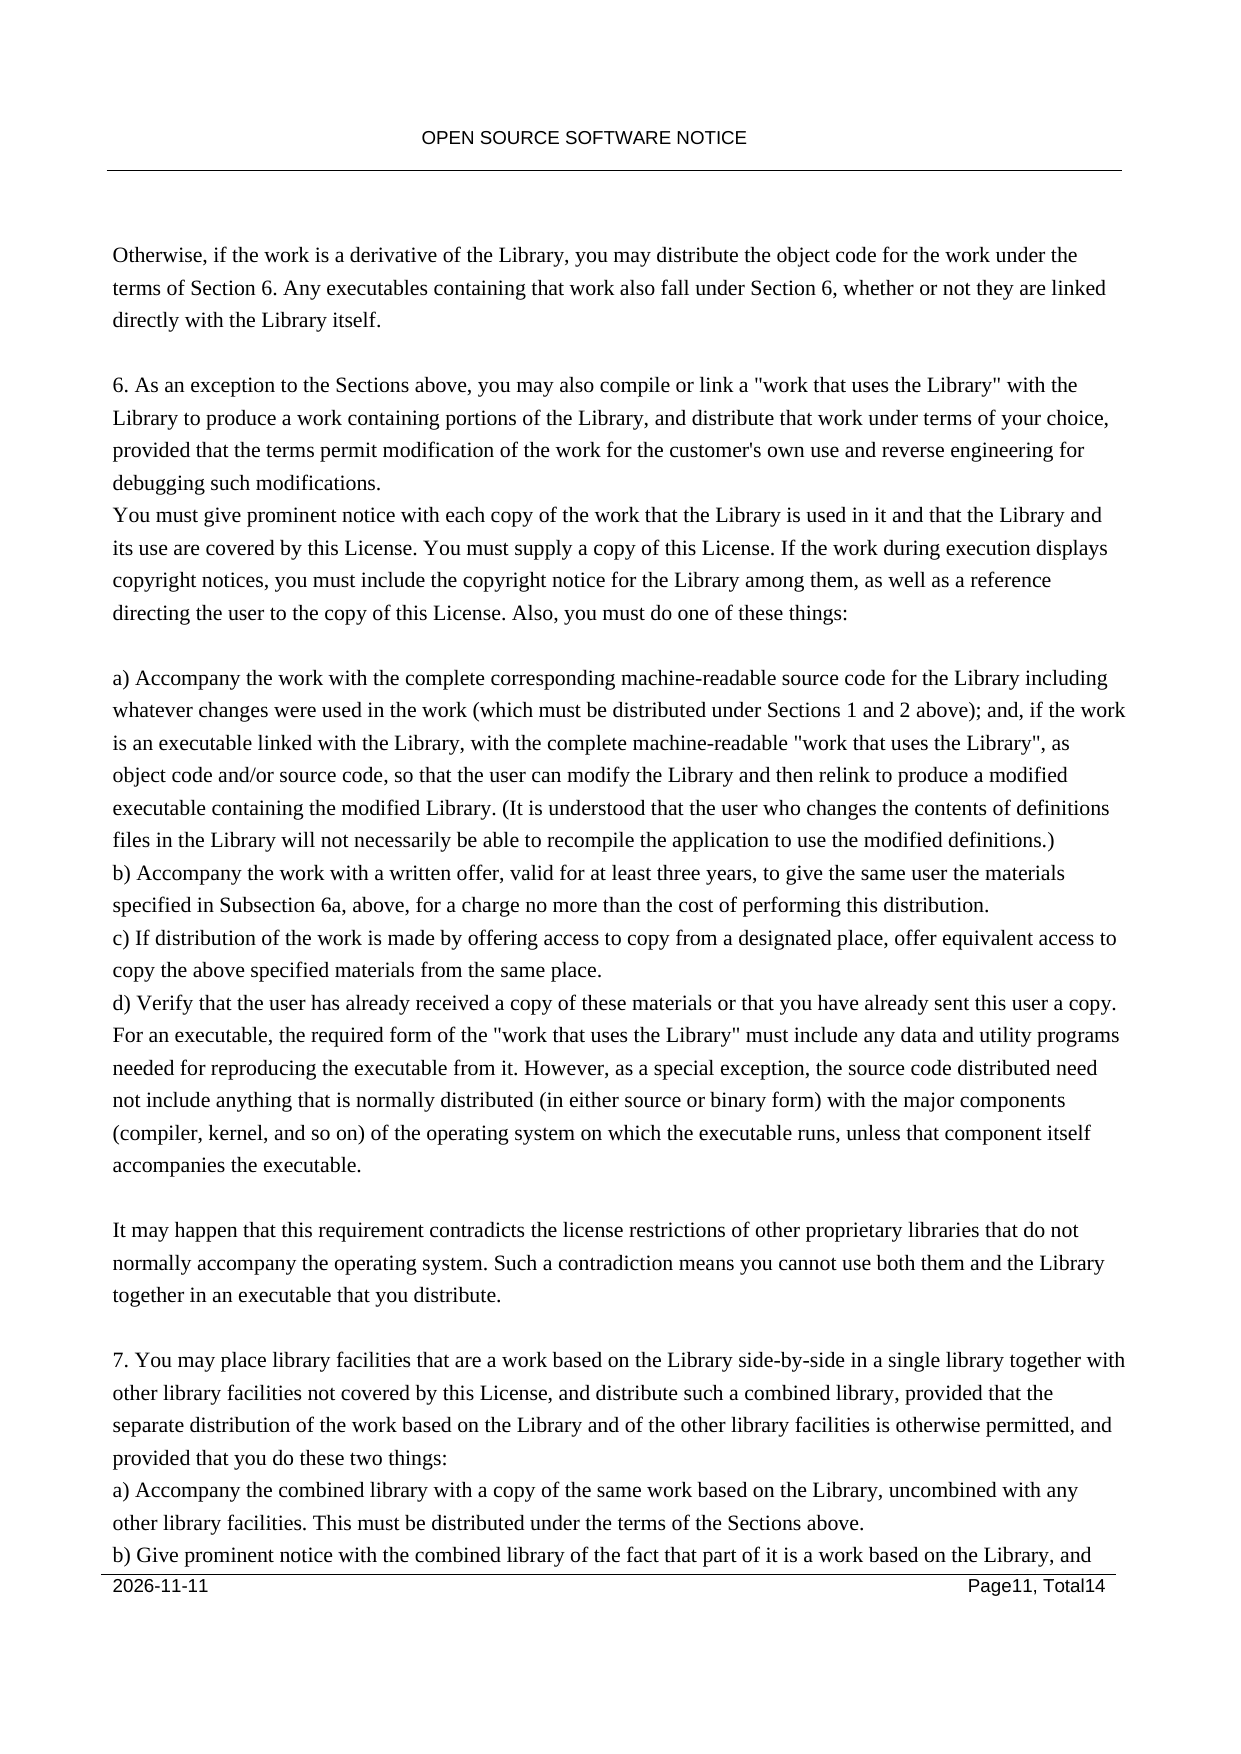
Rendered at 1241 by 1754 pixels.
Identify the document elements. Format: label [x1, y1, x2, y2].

text [112, 206, 1128, 1571]
